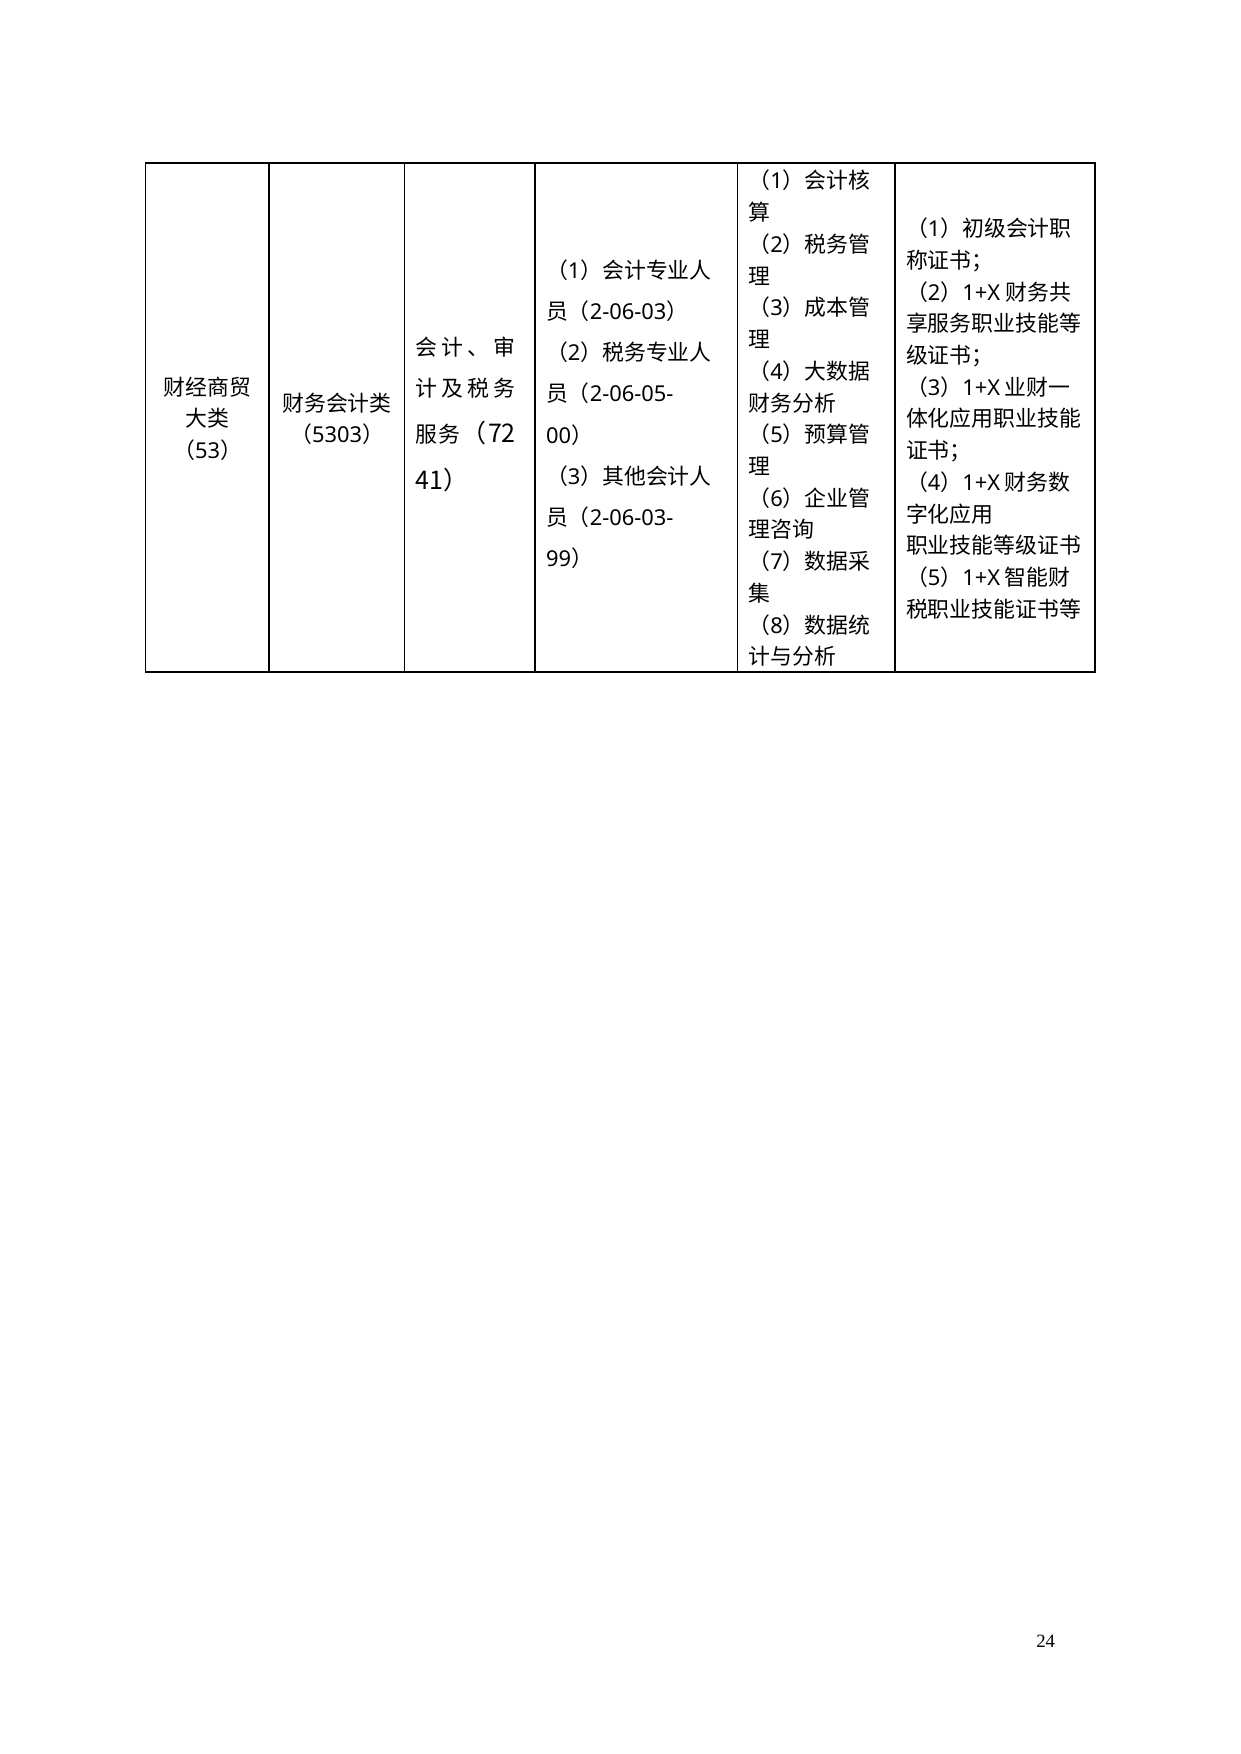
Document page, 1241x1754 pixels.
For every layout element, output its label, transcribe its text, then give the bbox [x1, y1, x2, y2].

table_cell 会计、审计及税务服务（7241） [405, 164, 534, 671]
table_cell （1）会计专业人员（2-06-03） （2）税务专业人员（2-06-05-00） （3）其他会计人员（2-06-03-99） [536, 164, 737, 671]
table_cell （1）会计核算 （2）税务管理 （3）成本管理 （4）大数据财务分析 （5）预算管理 （6）企业管理咨询 （7）数据采集 （8）数据统计与分析 [738, 164, 894, 671]
table_cell 财务会计类（5303） [270, 164, 404, 671]
table_cell 财经商贸大类（53） [146, 164, 268, 671]
table_cell （1）初级会计职称证书； （2）1+X 财务共享服务职业技能等级证书； （3）1+X业财一体化应用职业技能证书； （4）1+X财务数字化应用 职业技能等级证书 （5）1+X智能财税职业技能证书等 [896, 164, 1094, 671]
